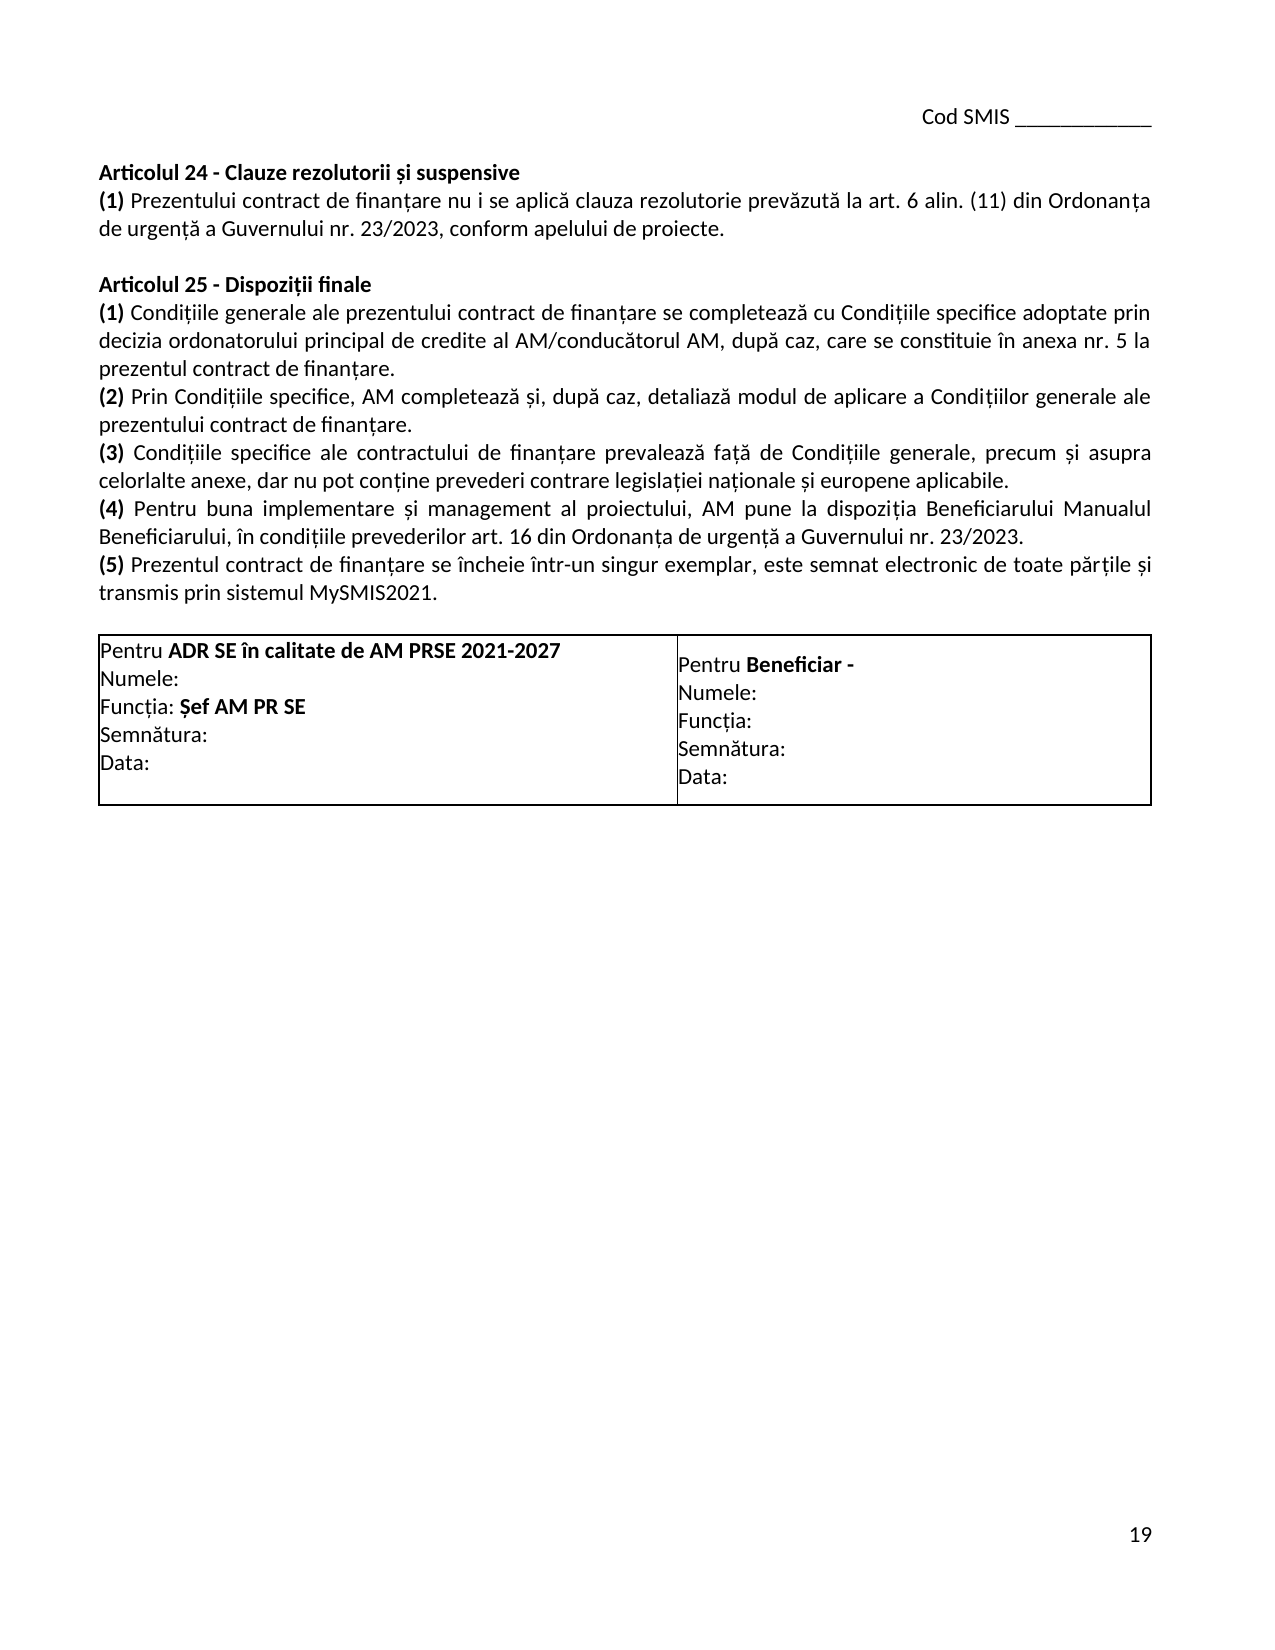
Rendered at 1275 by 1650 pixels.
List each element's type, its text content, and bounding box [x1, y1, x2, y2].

table_header Pentru ADR SE în calitate de AM PRSE 2021-2027 Numele: Funcţia: Șef AM PR SE Semnătura: Data: [100, 636, 677, 804]
table_header Pentru Beneficiar - Numele: Funcţia: Semnătura: Data: [678, 636, 1150, 804]
text (3) Condiţiile specifice ale contractului de finanţare prevalează faţă de Condiţiile generale, precum şi asupra celorlalte anexe, dar nu pot conţine prevederi contrare legislaţiei naţionale şi europene aplicabile. [98, 438, 1152, 494]
text (1) Prezentului contract de finanţare nu i se aplică clauza rezolutorie prevăzută la art. 6 alin. (11) din Ordonanţa de urgenţă a Guvernului nr. 23/2023, conform apelului de proiecte. [98, 186, 1152, 242]
text (1) Condiţiile generale ale prezentului contract de finanţare se completează cu Condiţiile specifice adoptate prin decizia ordonatorului principal de credite al AM/conducătorul AM, după caz, care se constituie în anexa nr. 5 la prezentul contract de finanţare. [98, 298, 1152, 382]
text Articolul 25 - Dispoziţii finale [98, 270, 1152, 298]
text (4) Pentru buna implementare şi management al proiectului, AM pune la dispoziţia Beneficiarului Manualul Beneficiarului, în condiţiile prevederilor art. 16 din Ordonanţa de urgenţă a Guvernului nr. 23/2023. [98, 494, 1152, 550]
text (5) Prezentul contract de finanţare se încheie într-un singur exemplar, este semnat electronic de toate părţile şi transmis prin sistemul MySMIS2021. [98, 550, 1152, 606]
text Articolul 24 - Clauze rezolutorii şi suspensive [98, 158, 1152, 186]
text (2) Prin Condiţiile specifice, AM completează şi, după caz, detaliază modul de aplicare a Condiţiilor generale ale prezentului contract de finanţare. [98, 382, 1152, 438]
